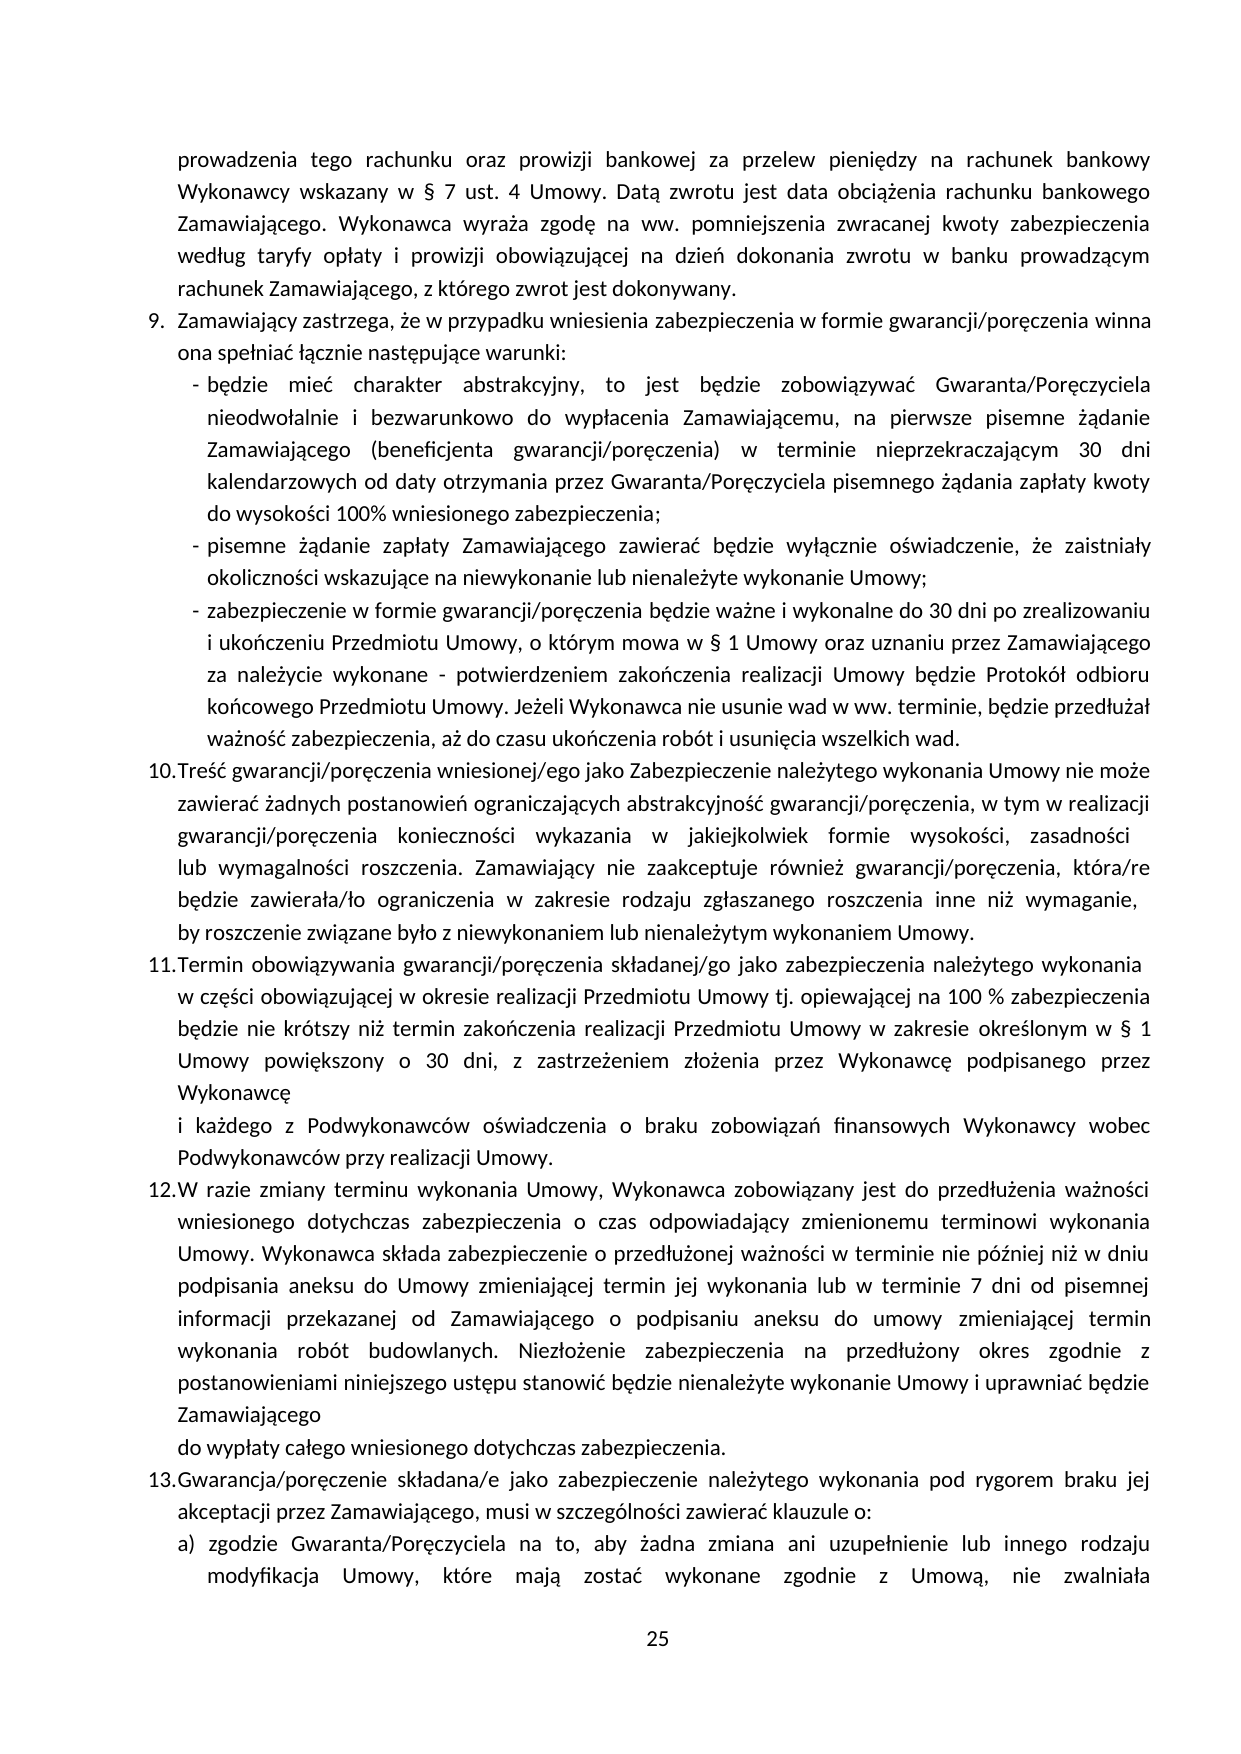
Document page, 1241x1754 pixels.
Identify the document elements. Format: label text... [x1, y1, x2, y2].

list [148, 145, 1152, 302]
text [177, 1529, 1152, 1589]
list - będzie mieć charakter abstrakcyjny, to jest będzie zobowiązywać Gwaranta/Poręczyciela nieodwołalnie i bezwarunkowo do wypłacenia Zamawiającemu, na pierwsze pisemne żądanie Zamawiającego (beneficjenta gwarancji/poręczenia) w terminie nieprzekraczającym 30 dni kalendarzowych od daty otrzymania przez Gwaranta/Poręczyciela pisemnego żądania zapłaty kwoty do wysokości 100% wniesionego zabezpieczenia; [192, 370, 1152, 527]
list Termin obowiązywania gwarancji/poręczenia składanej/go jako zabezpieczenia należytego wykonania w części obowiązującej w okresie realizacji Przedmiotu Umowy tj. opiewającej na 100 % zabezpieczenia będzie nie krótszy niż termin zakończenia realizacji Przedmiotu Umowy w zakresie określonym w § 1 Umowy powiększony o 30 dni, z zastrzeżeniem złożenia przez Wykonawcę podpisanego przez Wykonawcę i każdego z Podwykonawców oświadczenia o braku zobowiązań finansowych Wykonawcy wobec Podwykonawców przy realizacji Umowy. [148, 950, 1152, 1171]
list - zabezpieczenie w formie gwarancji/poręczenia będzie ważne i wykonalne do 30 dni po zrealizowaniu i ukończeniu Przedmiotu Umowy, o którym mowa w § 1 Umowy oraz uznaniu przez Zamawiającego za należycie wykonane - potwierdzeniem zakończenia realizacji Umowy będzie Protokół odbioru końcowego Przedmiotu Umowy. Jeżeli Wykonawca nie usunie wad w ww. terminie, będzie przedłużał ważność zabezpieczenia, aż do czasu ukończenia robót i usunięcia wszelkich wad. [192, 596, 1152, 752]
list W razie zmiany terminu wykonania Umowy, Wykonawca zobowiązany jest do przedłużenia ważności wniesionego dotychczas zabezpieczenia o czas odpowiadający zmienionemu terminowi wykonania Umowy. Wykonawca składa zabezpieczenie o przedłużonej ważności w terminie nie później niż w dniu podpisania aneksu do Umowy zmieniającej termin jej wykonania lub w terminie 7 dni od pisemnej informacji przekazanej od Zamawiającego o podpisaniu aneksu do umowy zmieniającej termin wykonania robót budowlanych. Niezłożenie zabezpieczenia na przedłużony okres zgodnie z postanowieniami niniejszego ustępu stanowić będzie nienależyte wykonanie Umowy i uprawniać będzie Zamawiającego do wypłaty całego wniesionego dotychczas zabezpieczenia. [148, 1175, 1152, 1461]
list Treść gwarancji/poręczenia wniesionej/ego jako Zabezpieczenie należytego wykonania Umowy nie może zawierać żadnych postanowień ograniczających abstrakcyjność gwarancji/poręczenia, w tym w realizacji gwarancji/poręczenia konieczności wykazania w jakiejkolwiek formie wysokości, zasadności lub wymagalności roszczenia. Zamawiający nie zaakceptuje również gwarancji/poręczenia, która/re będzie zawierała/ło ograniczenia w zakresie rodzaju zgłaszanego roszczenia inne niż wymaganie, by roszczenie związane było z niewykonaniem lub nienależytym wykonaniem Umowy. [148, 757, 1152, 946]
list Gwarancja/poręczenie składana/e jako zabezpieczenie należytego wykonania pod rygorem braku jej akceptacji przez Zamawiającego, musi w szczególności zawierać klauzule o: [148, 1465, 1152, 1525]
list - pisemne żądanie zapłaty Zamawiającego zawierać będzie wyłącznie oświadczenie, że zaistniały okoliczności wskazujące na niewykonanie lub nienależyte wykonanie Umowy; [192, 531, 1152, 592]
list Zamawiający zastrzega, że w przypadku wniesienia zabezpieczenia w formie gwarancji/poręczenia winna ona spełniać łącznie następujące warunki: [148, 306, 1152, 366]
